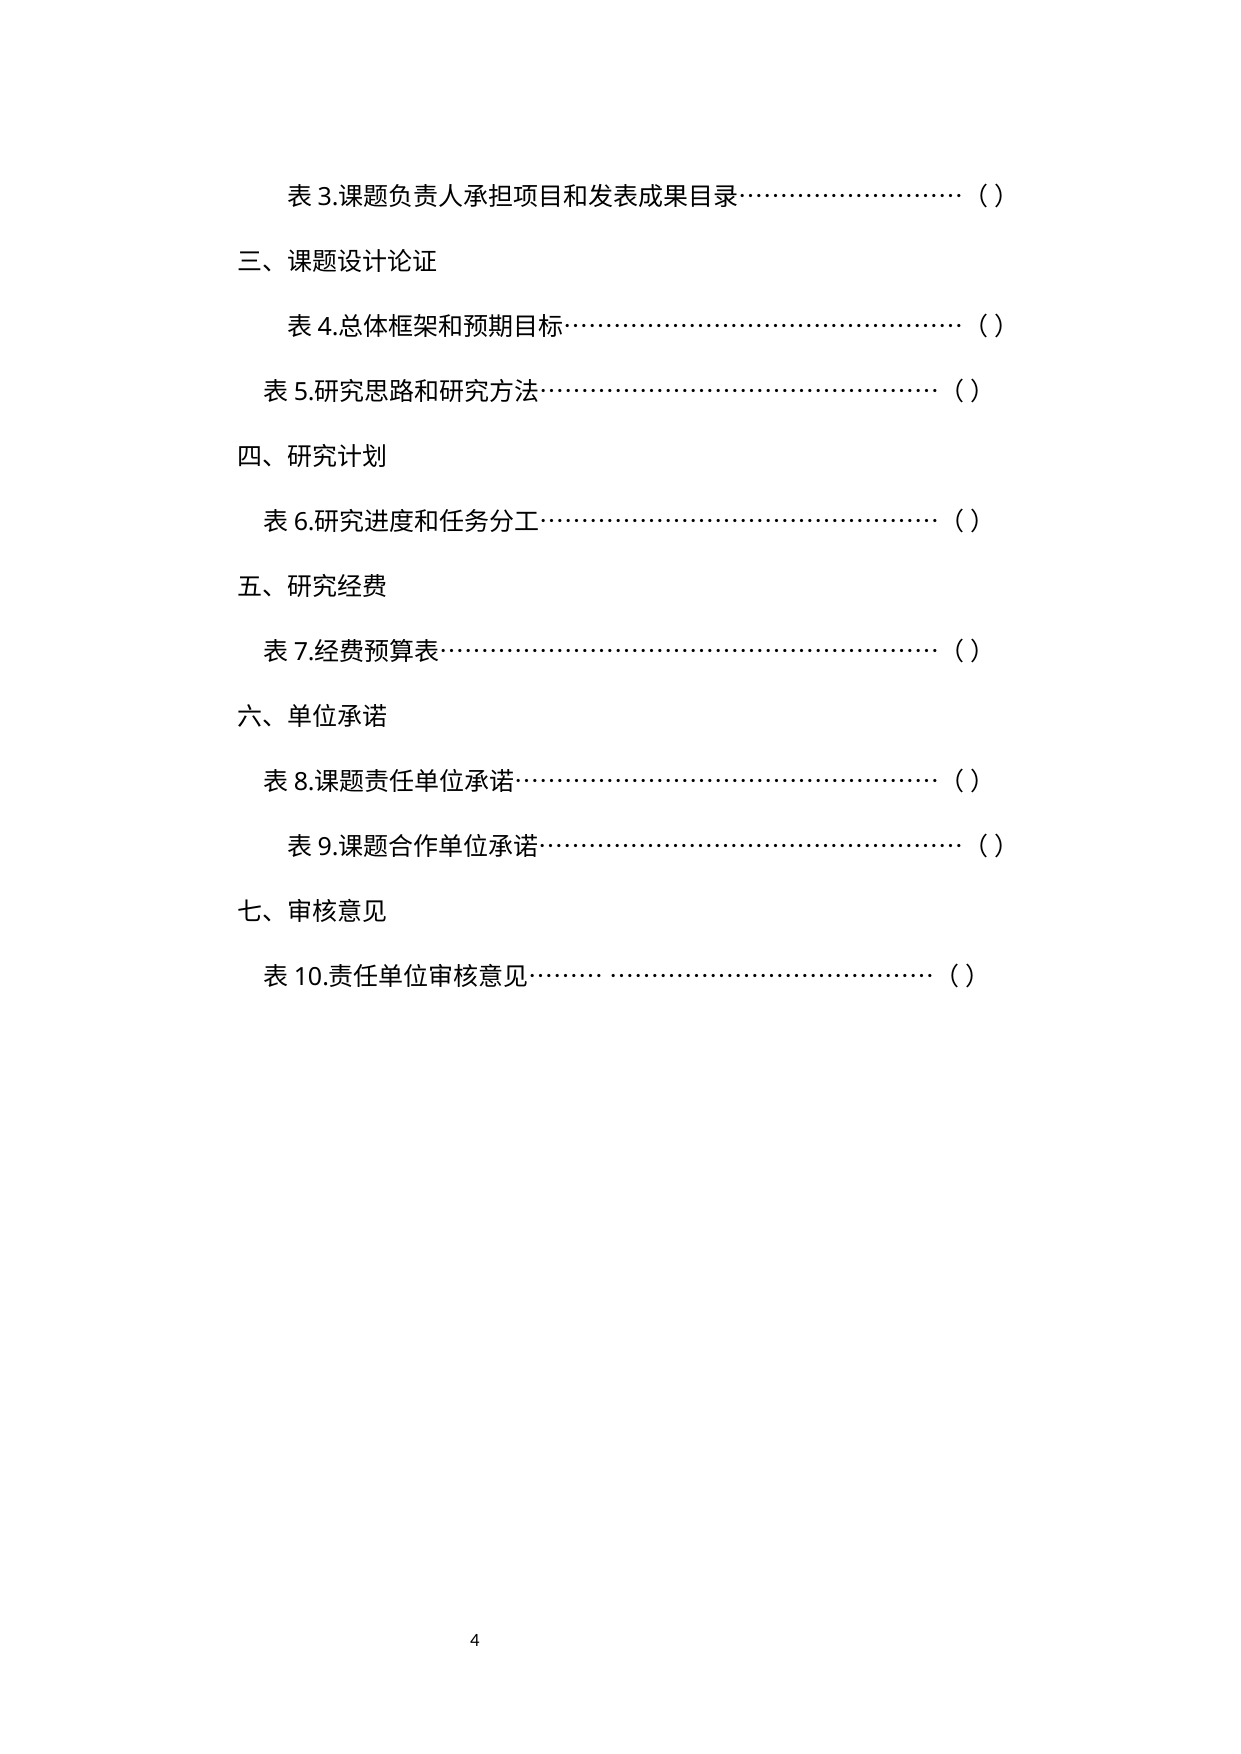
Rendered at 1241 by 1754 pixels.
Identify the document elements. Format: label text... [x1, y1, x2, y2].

text 五、研究经费 [187, 552, 1053, 617]
text 表5.研究思路和研究方法…………………………………………（ ） [187, 357, 1053, 422]
text 表8.课题责任单位承诺……………………………………………（ ） [187, 747, 1053, 812]
text 表9.课题合作单位承诺……………………………………………（ ） [187, 812, 1053, 877]
text 表7.经费预算表……………………………………………………（ ） [187, 617, 1053, 682]
list 单位承诺 [187, 682, 1053, 747]
list 课题设计论证 [187, 227, 1053, 292]
text 表6.研究进度和任务分工…………………………………………（ ） [187, 487, 1053, 552]
text 表4.总体框架和预期目标…………………………………………（ ） [187, 292, 1053, 357]
text 表10.责任单位审核意见……… …………………………………（ ） [187, 942, 1053, 1007]
text 表3.课题负责人承担项目和发表成果目录………………………（ ） [187, 162, 1053, 227]
text 四、研究计划 [187, 422, 1053, 487]
text 七、审核意见 [187, 877, 1053, 942]
